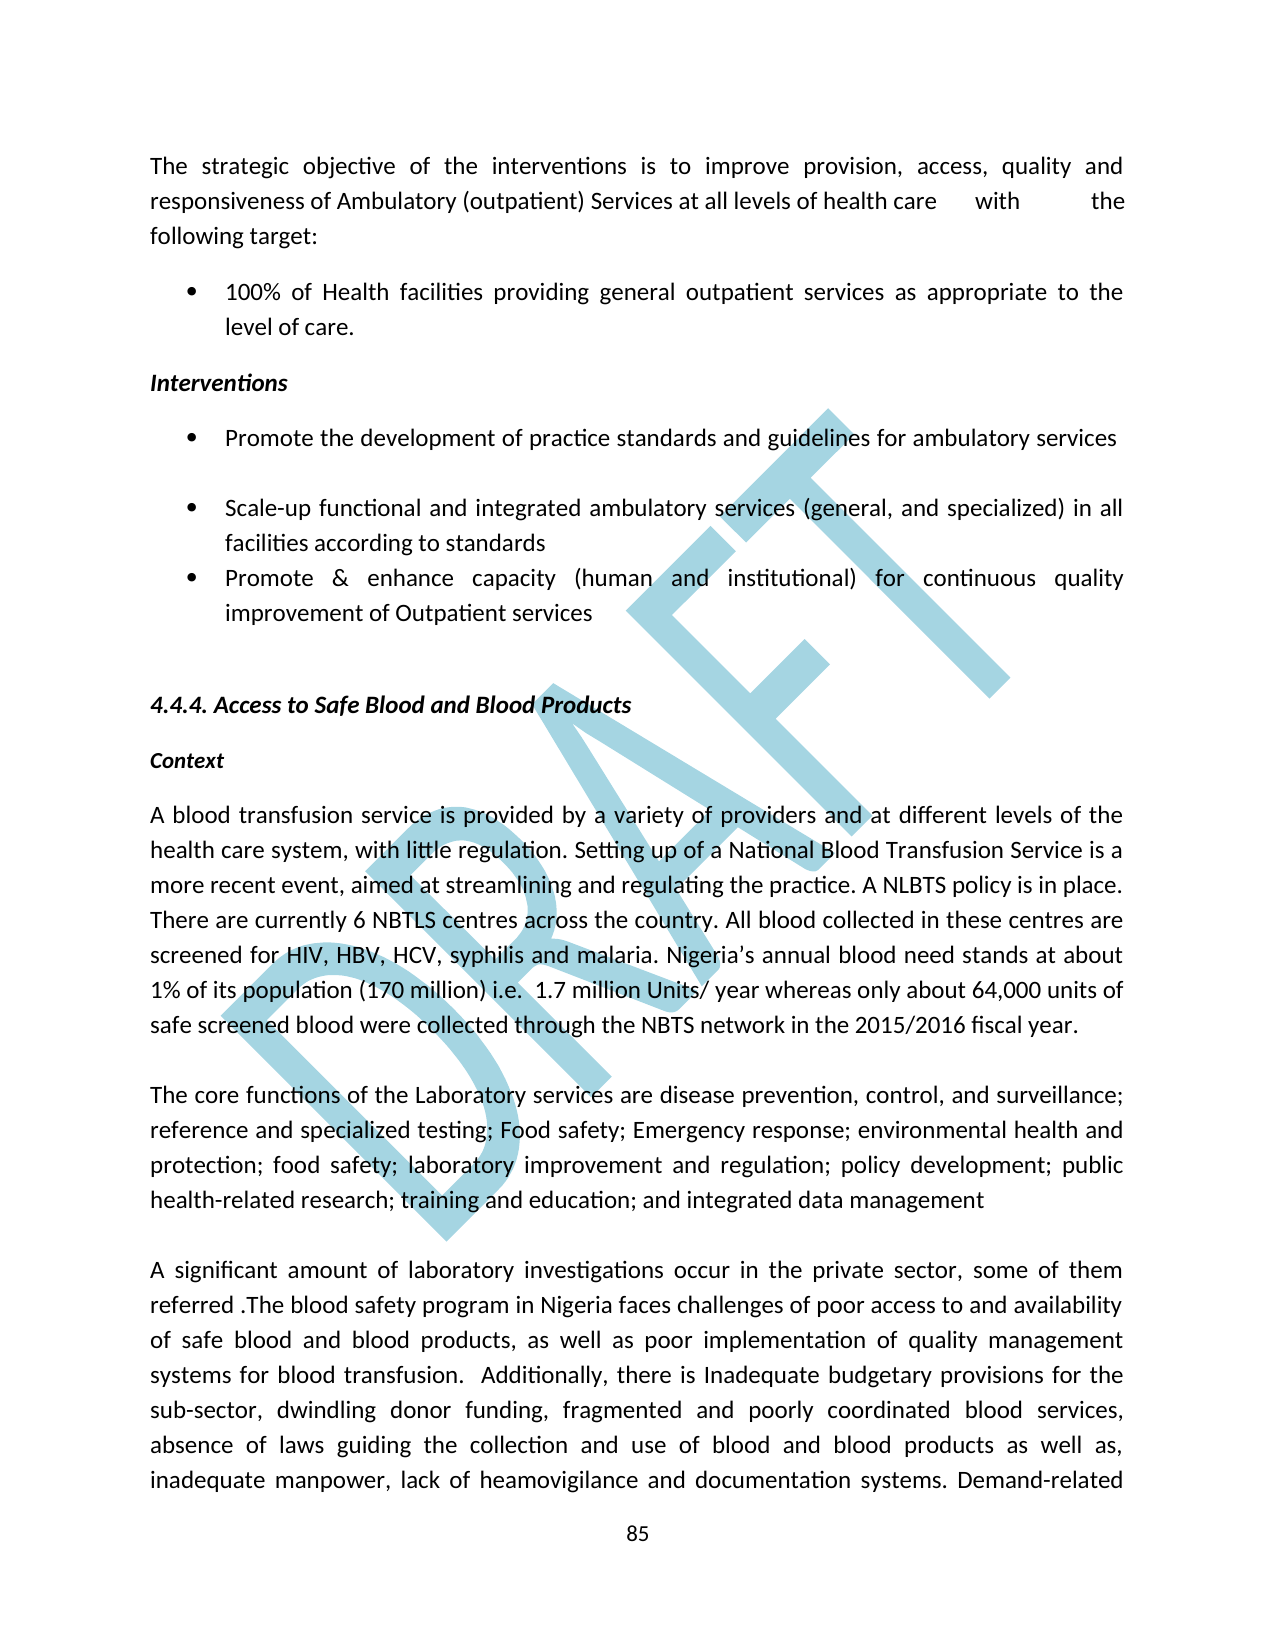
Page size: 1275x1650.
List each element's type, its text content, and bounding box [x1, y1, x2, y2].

list Promote the development of practice standards and guidelines for ambulatory services [187, 422, 1125, 488]
text Context [150, 746, 1125, 774]
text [150, 1254, 1125, 1494]
text The core functions of the Laboratory services are disease prevention, control, and surveillance; reference and specialized testing; Food safety; Emergency response; environmental health and protection; food safety; laboratory improvement and regulation; policy development; public health-related research; training and education; and integrated data management [150, 1079, 1125, 1214]
text The strategic objective of the interventions is to improve provision, access, quality and responsiveness of Ambulatory (outpatient) Services at all levels of health care with the following target: [150, 150, 1125, 251]
list Promote & enhance capacity (human and institutional) for continuous quality improvement of Outpatient services [187, 562, 1125, 628]
list 100% of Health facilities providing general outpatient services as appropriate to the level of care. [187, 276, 1125, 341]
text A blood transfusion service is provided by a variety of providers and at different levels of the health care system, with little regulation. Setting up of a National Blood Transfusion Service is a more recent event, aimed at streamlining and regulating the practice. A NLBTS policy is in place. There are currently 6 NBTLS centres across the country. All blood collected in these centres are screened for HIV, HBV, HCV, syphilis and malaria. Nigeria’s annual blood need stands at about 1% of its population (170 million) i.e. 1.7 million Units/ year whereas only about 64,000 units of safe screened blood were collected through the NBTS network in the 2015/2016 fiscal year. [150, 799, 1125, 1039]
list Scale-up functional and integrated ambulatory services (general, and specialized) in all facilities according to standards [187, 492, 1125, 558]
text Interventions [150, 367, 1125, 397]
subtitle 4.4.4. Access to Safe Blood and Blood Products [150, 690, 1125, 720]
